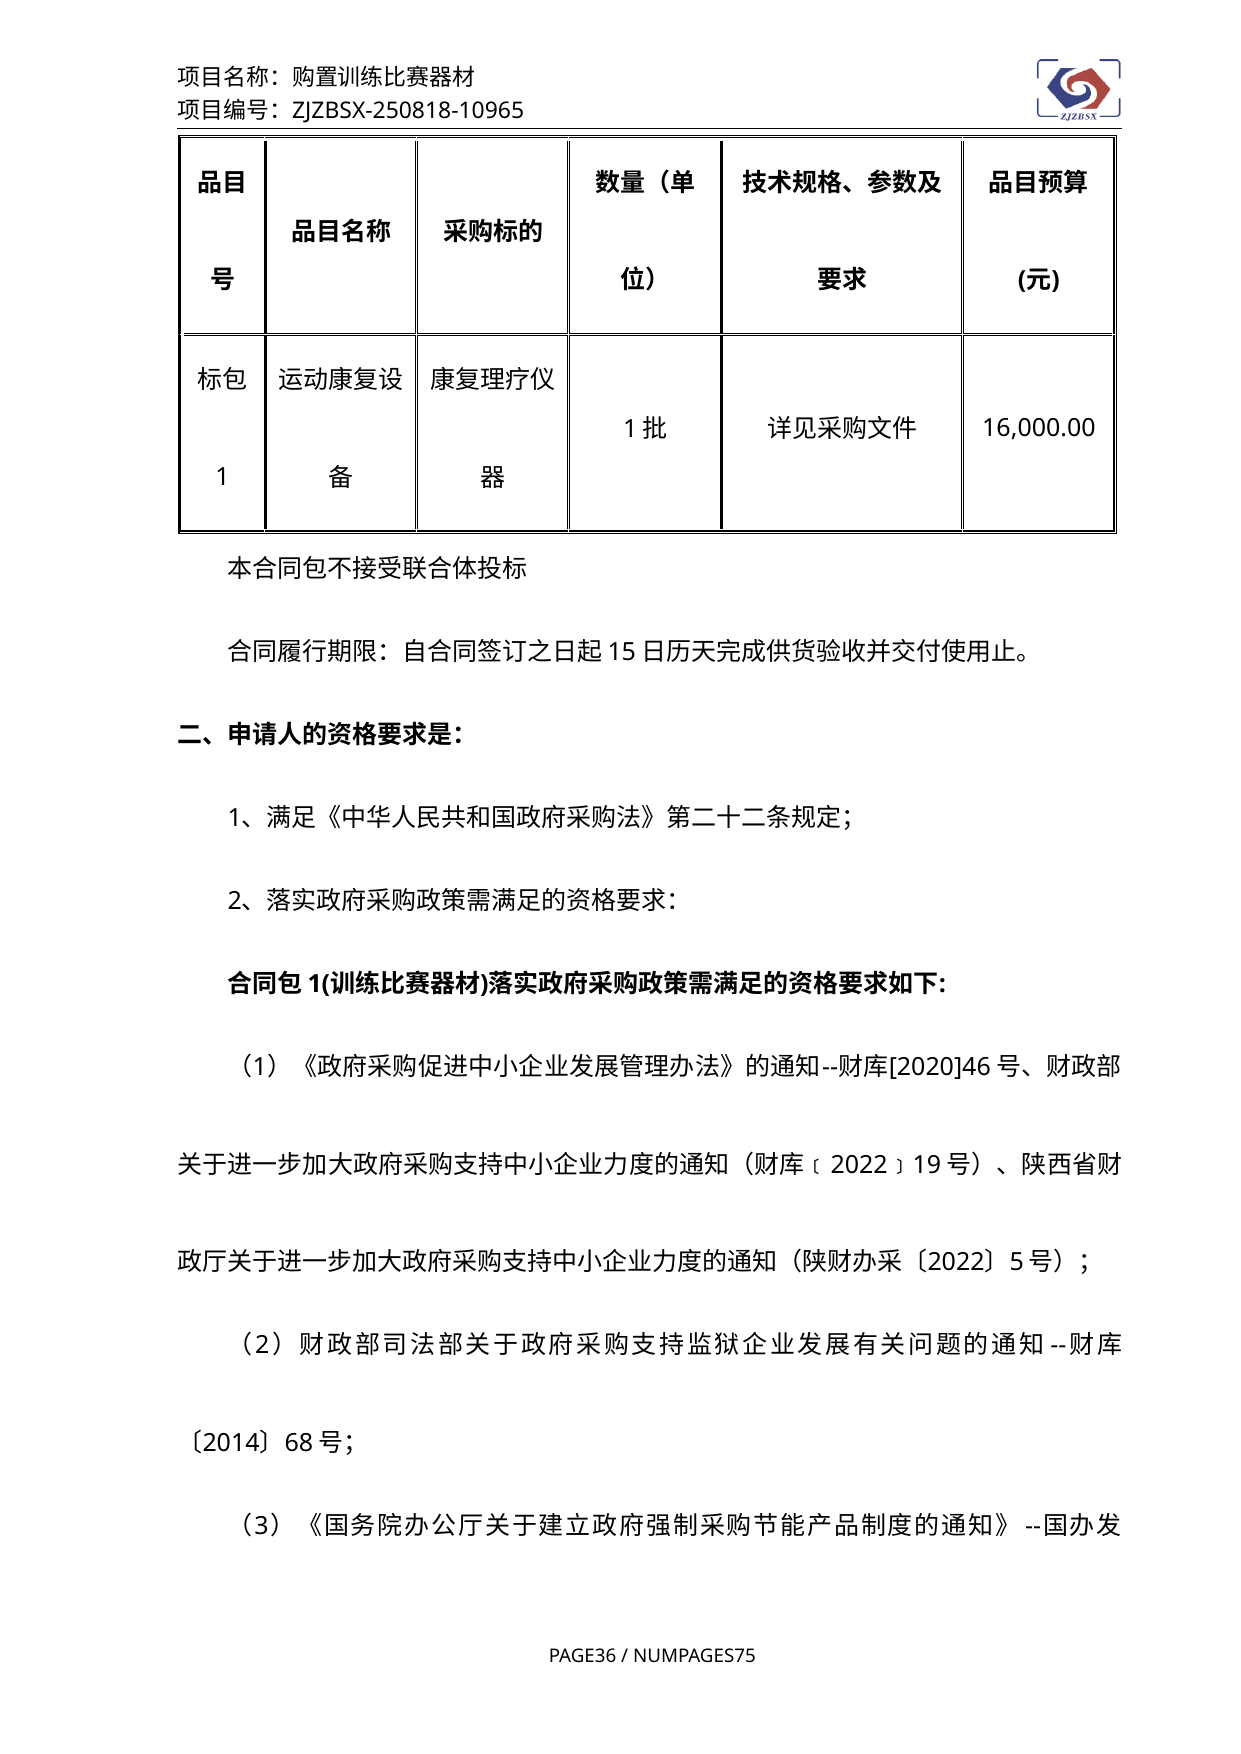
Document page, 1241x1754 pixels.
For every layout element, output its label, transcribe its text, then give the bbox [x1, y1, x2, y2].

table_header 技术规格、参数及要求 [721, 138, 962, 333]
table_header 品目预算(元) [963, 138, 1113, 333]
text 本合同包不接受联合体投标 [177, 534, 1122, 599]
table_cell 1批 [569, 336, 721, 530]
text 合同履行期限：自合同签订之日起15日历天完成供货验收并交付使用止。 [177, 617, 1122, 682]
table_cell 详见采购文件 [721, 336, 962, 530]
text 2、落实政府采购政策需满足的资格要求： [177, 866, 1122, 931]
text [177, 1491, 1122, 1556]
table_cell 运动康复设备 [265, 336, 417, 530]
table_cell 标包1 [180, 333, 265, 530]
table_header 采购标的 [417, 138, 569, 333]
text 二、申请人的资格要求是： [177, 700, 1122, 765]
picture [1034, 59, 1123, 121]
table_header 品目号 [180, 136, 265, 333]
table_cell 16,000.00 [963, 333, 1115, 530]
table_cell 康复理疗仪器 [417, 336, 569, 530]
table_header 品目名称 [265, 138, 417, 333]
text 合同包1(训练比赛器材)落实政府采购政策需满足的资格要求如下: [177, 949, 1122, 1014]
text （2）财政部司法部关于政府采购支持监狱企业发展有关问题的通知--财库〔2014〕68号； [177, 1311, 1122, 1473]
text 1、满足《中华人民共和国政府采购法》第二十二条规定； [177, 783, 1122, 848]
text （1）《政府采购促进中小企业发展管理办法》的通知--财库[2020]46号、财政部关于进一步加大政府采购支持中小企业力度的通知（财库﹝2022﹞19号）、陕西省财政厅关于进一步加大政府采购支持中小企业力度的通知（陕财办采〔2022〕5号）； [177, 1032, 1122, 1292]
table_header 数量（单位） [569, 138, 721, 333]
